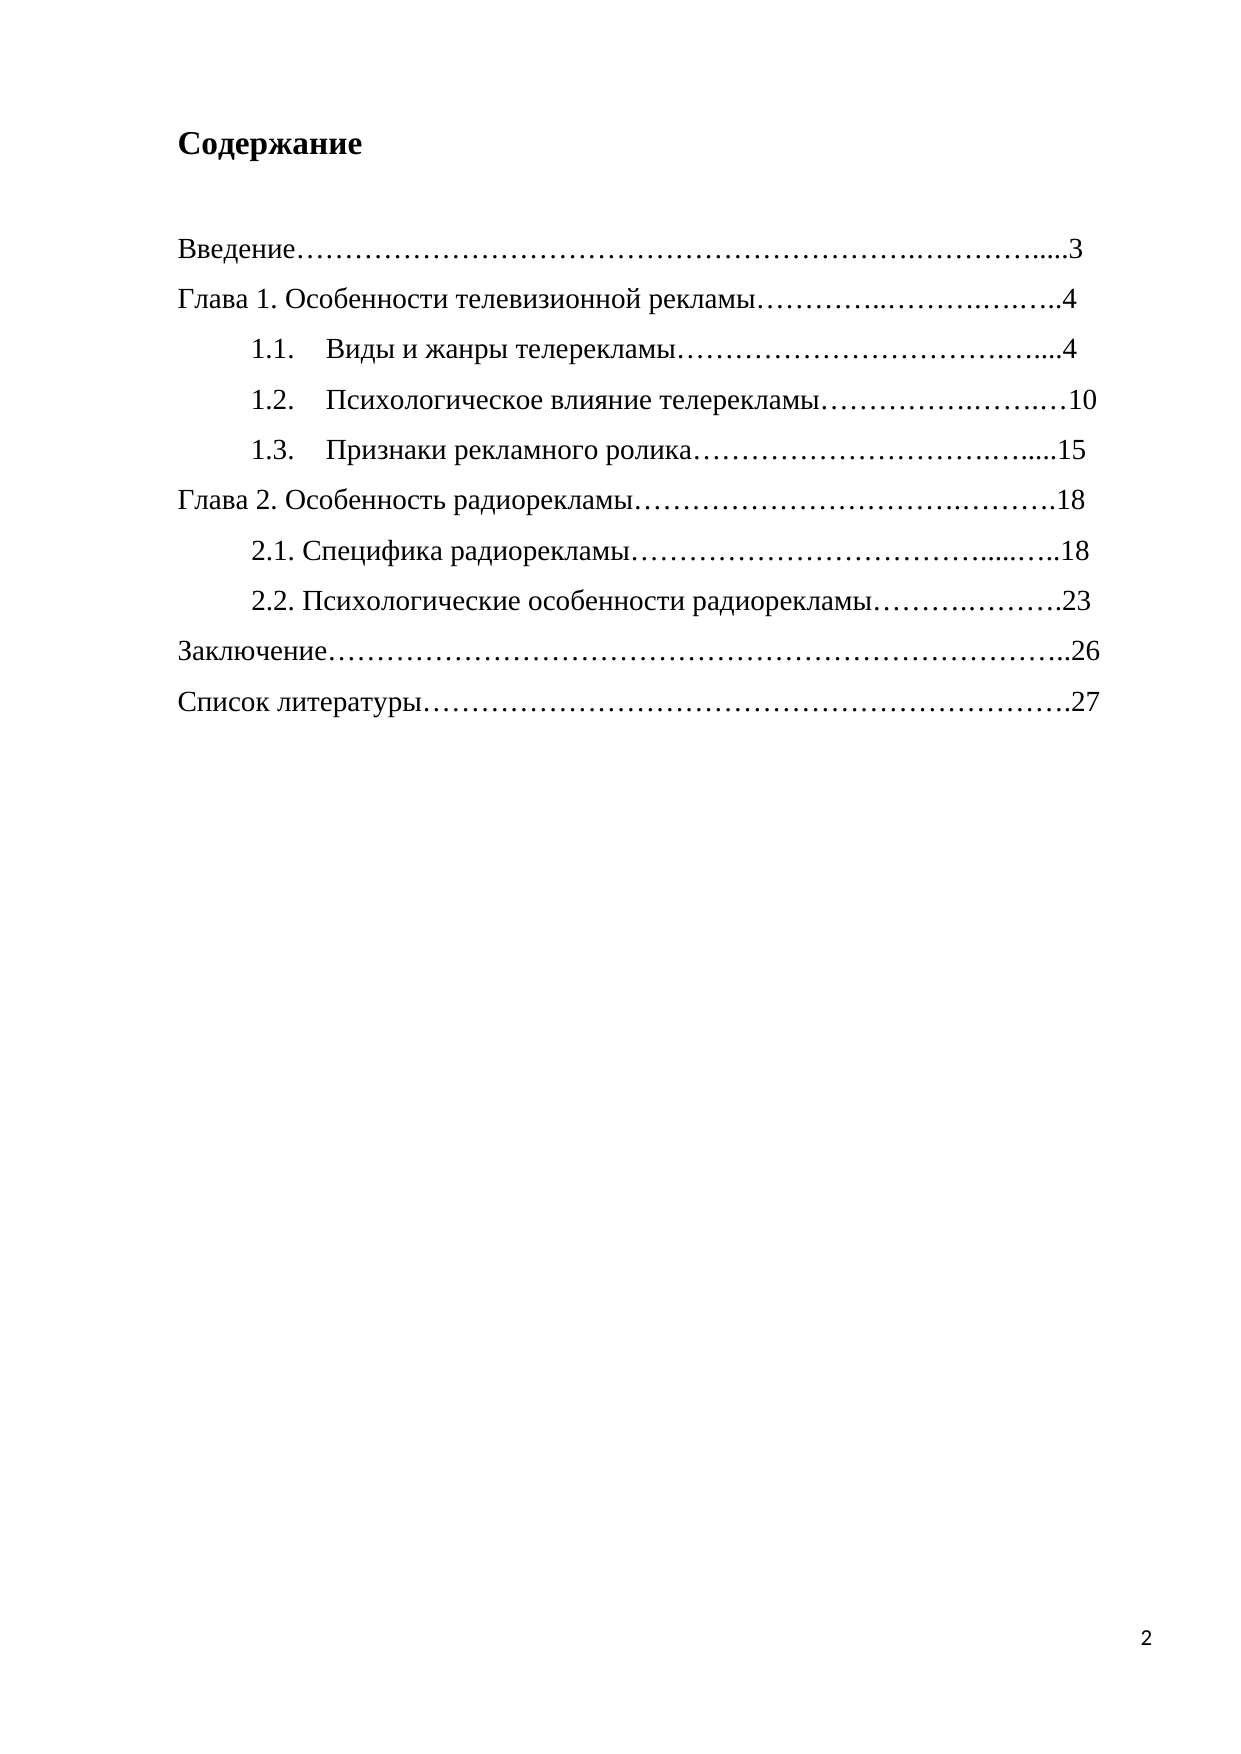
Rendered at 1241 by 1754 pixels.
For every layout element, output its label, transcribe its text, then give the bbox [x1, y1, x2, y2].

text Содержание [177, 123, 1152, 161]
list Психологическое влияние телерекламы…………….…….…10 [251, 382, 1152, 415]
text Введение……………………………………………………….………….....3 [177, 231, 1152, 264]
text 2.2. Психологические особенности радиорекламы……….……….23 [177, 583, 1152, 617]
text Список литературы………………………………………………………….27 [177, 684, 1152, 717]
list Признаки рекламного ролика………………………….….....15 [251, 432, 1152, 466]
list Виды и жанры телерекламы…………………………….…....4 [251, 331, 1152, 365]
text 2.1. Специфика радиорекламы……………………………….....…..18 [177, 533, 1152, 566]
text Заключение…………………………………………………………………..26 [177, 633, 1152, 667]
text Глава 2. Особенность радиорекламы…………………………….……….18 [177, 482, 1152, 516]
text Глава 1. Особенности телевизионной рекламы…………..……….….…..4 [177, 281, 1152, 315]
